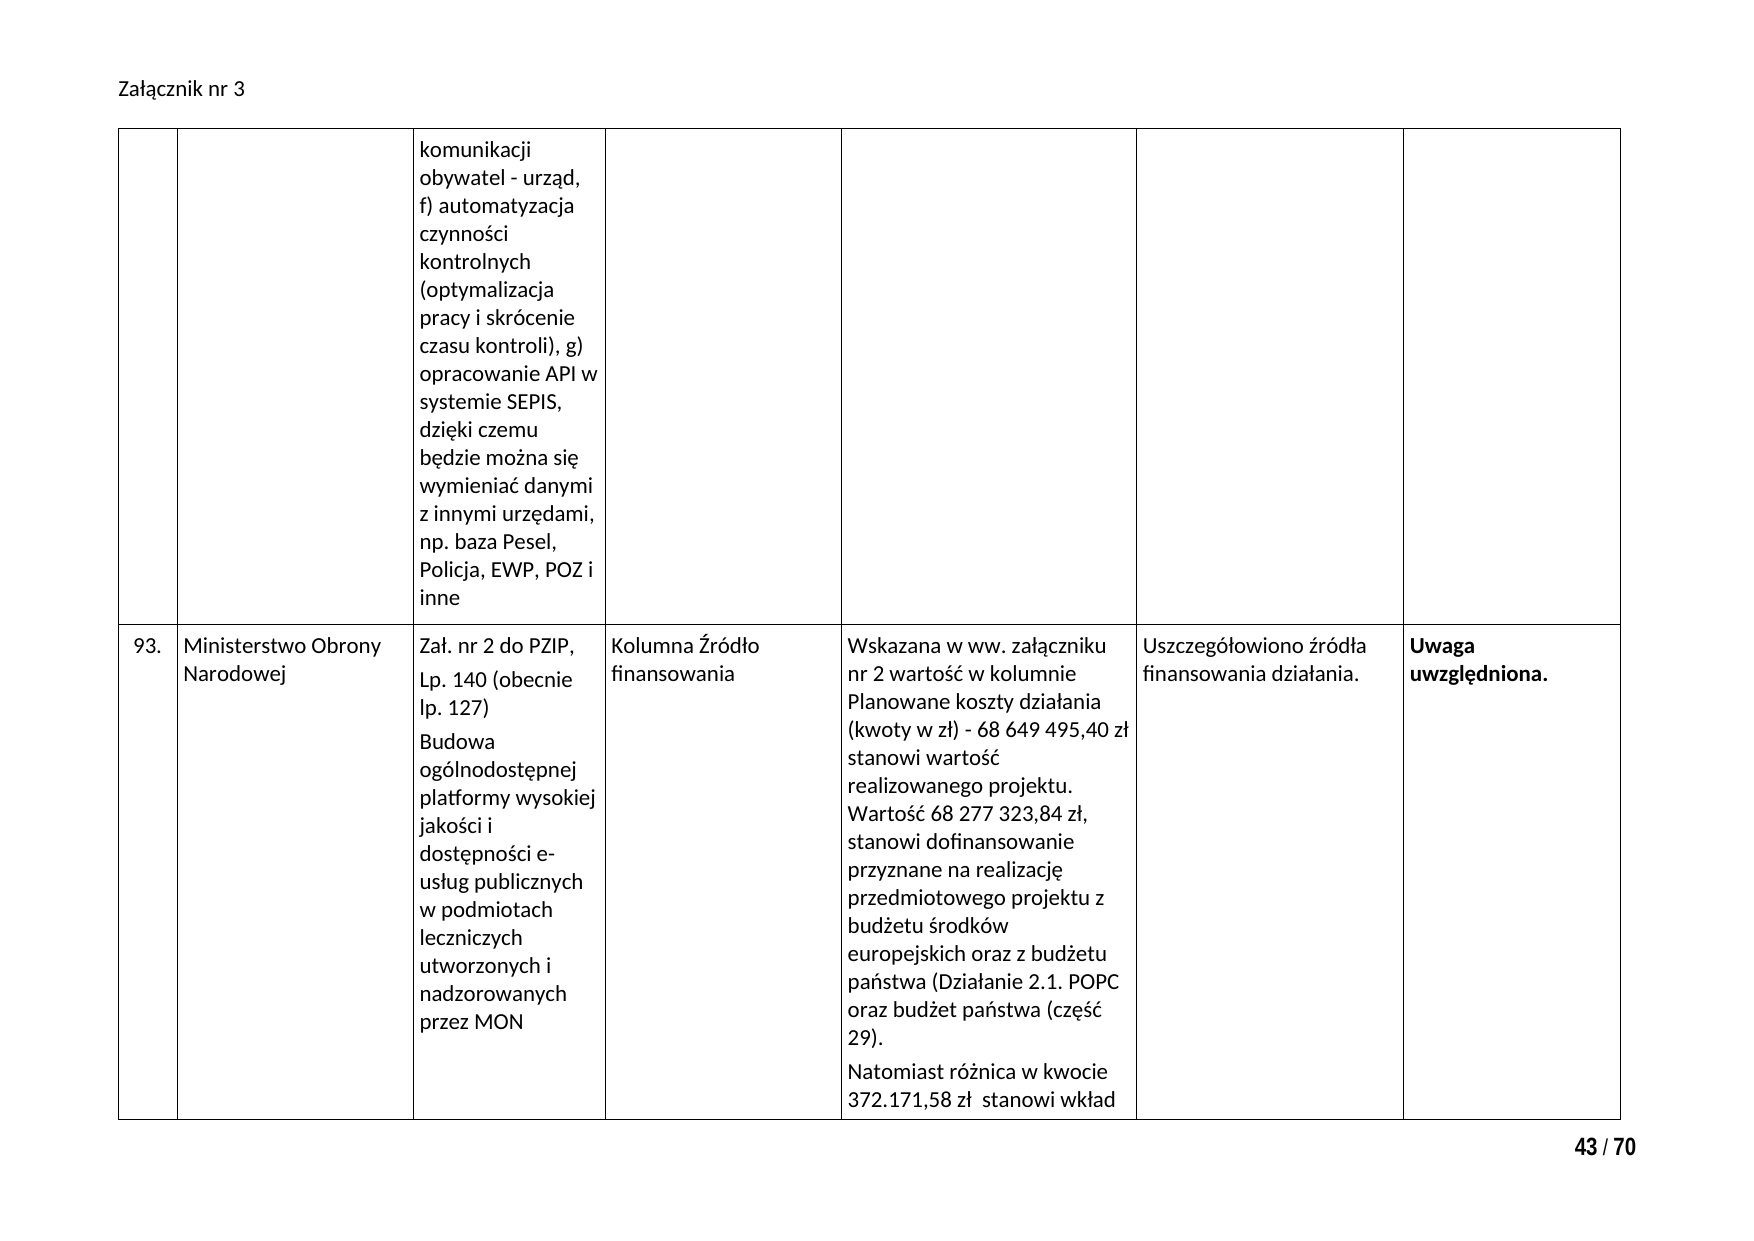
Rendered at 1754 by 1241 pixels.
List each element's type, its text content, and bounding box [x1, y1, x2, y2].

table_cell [842, 625, 1136, 1119]
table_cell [1137, 625, 1403, 1119]
table_cell [842, 129, 1136, 624]
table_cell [414, 625, 605, 1119]
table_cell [414, 129, 605, 624]
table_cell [606, 625, 841, 1119]
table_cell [1404, 129, 1620, 624]
table_cell Uwaga uwzględniona. [1404, 625, 1620, 1119]
table_cell [119, 129, 177, 624]
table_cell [1137, 129, 1403, 624]
table_cell [119, 625, 177, 1119]
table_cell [178, 129, 413, 624]
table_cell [606, 129, 841, 624]
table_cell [178, 625, 413, 1119]
